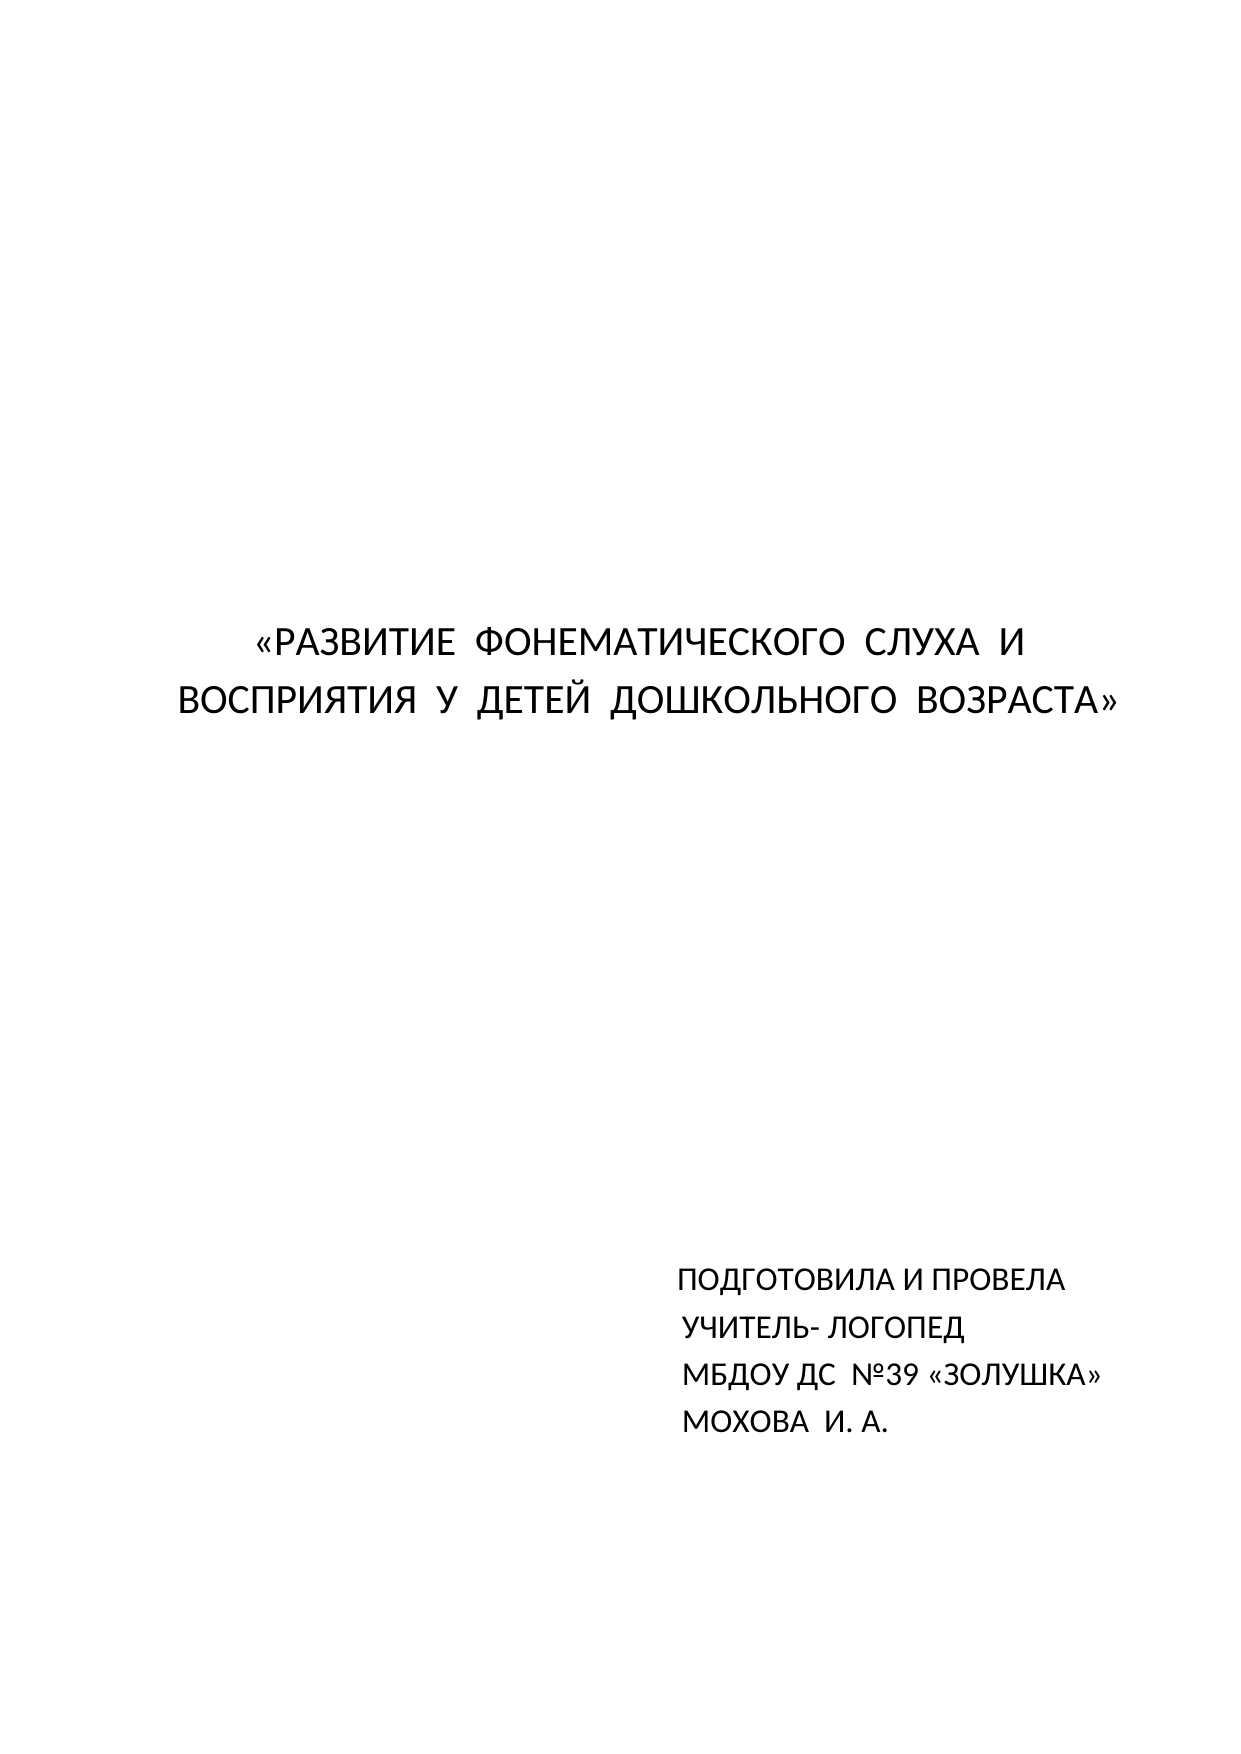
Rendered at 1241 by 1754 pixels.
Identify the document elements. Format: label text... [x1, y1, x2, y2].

text «РАЗВИТИЕ ФОНЕМАТИЧЕСКОГО СЛУХА И ВОСПРИЯТИЯ У ДЕТЕЙ ДОШКОЛЬНОГО ВОЗРАСТА» [177, 615, 1152, 724]
text УЧИТЕЛЬ- ЛОГОПЕД [177, 1306, 1152, 1347]
text МОХОВА И. А. [177, 1400, 1152, 1441]
text МБДОУ ДС №39 «ЗОЛУШКА» [177, 1353, 1152, 1394]
text ПОДГОТОВИЛА И ПРОВЕЛА [177, 1258, 1152, 1299]
